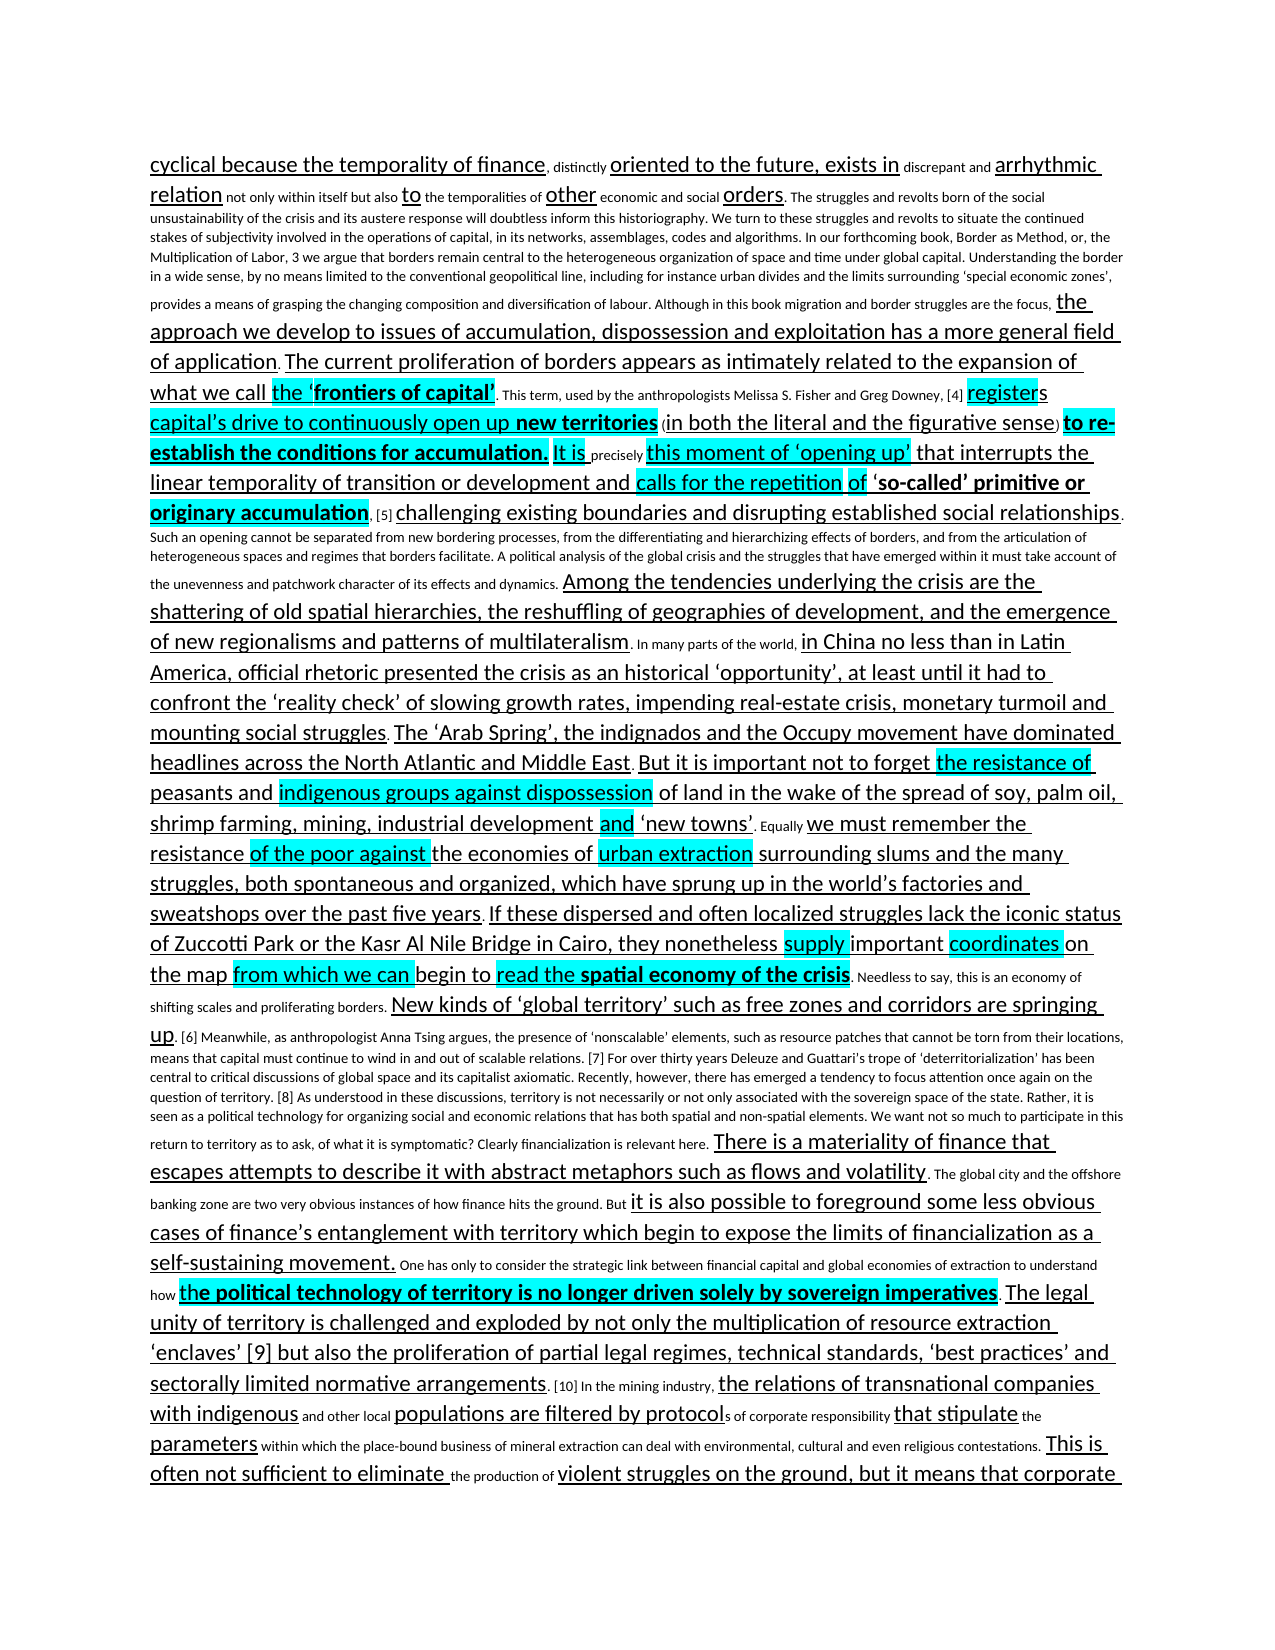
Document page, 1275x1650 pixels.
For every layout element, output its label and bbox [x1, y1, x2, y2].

text [150, 150, 1125, 1487]
